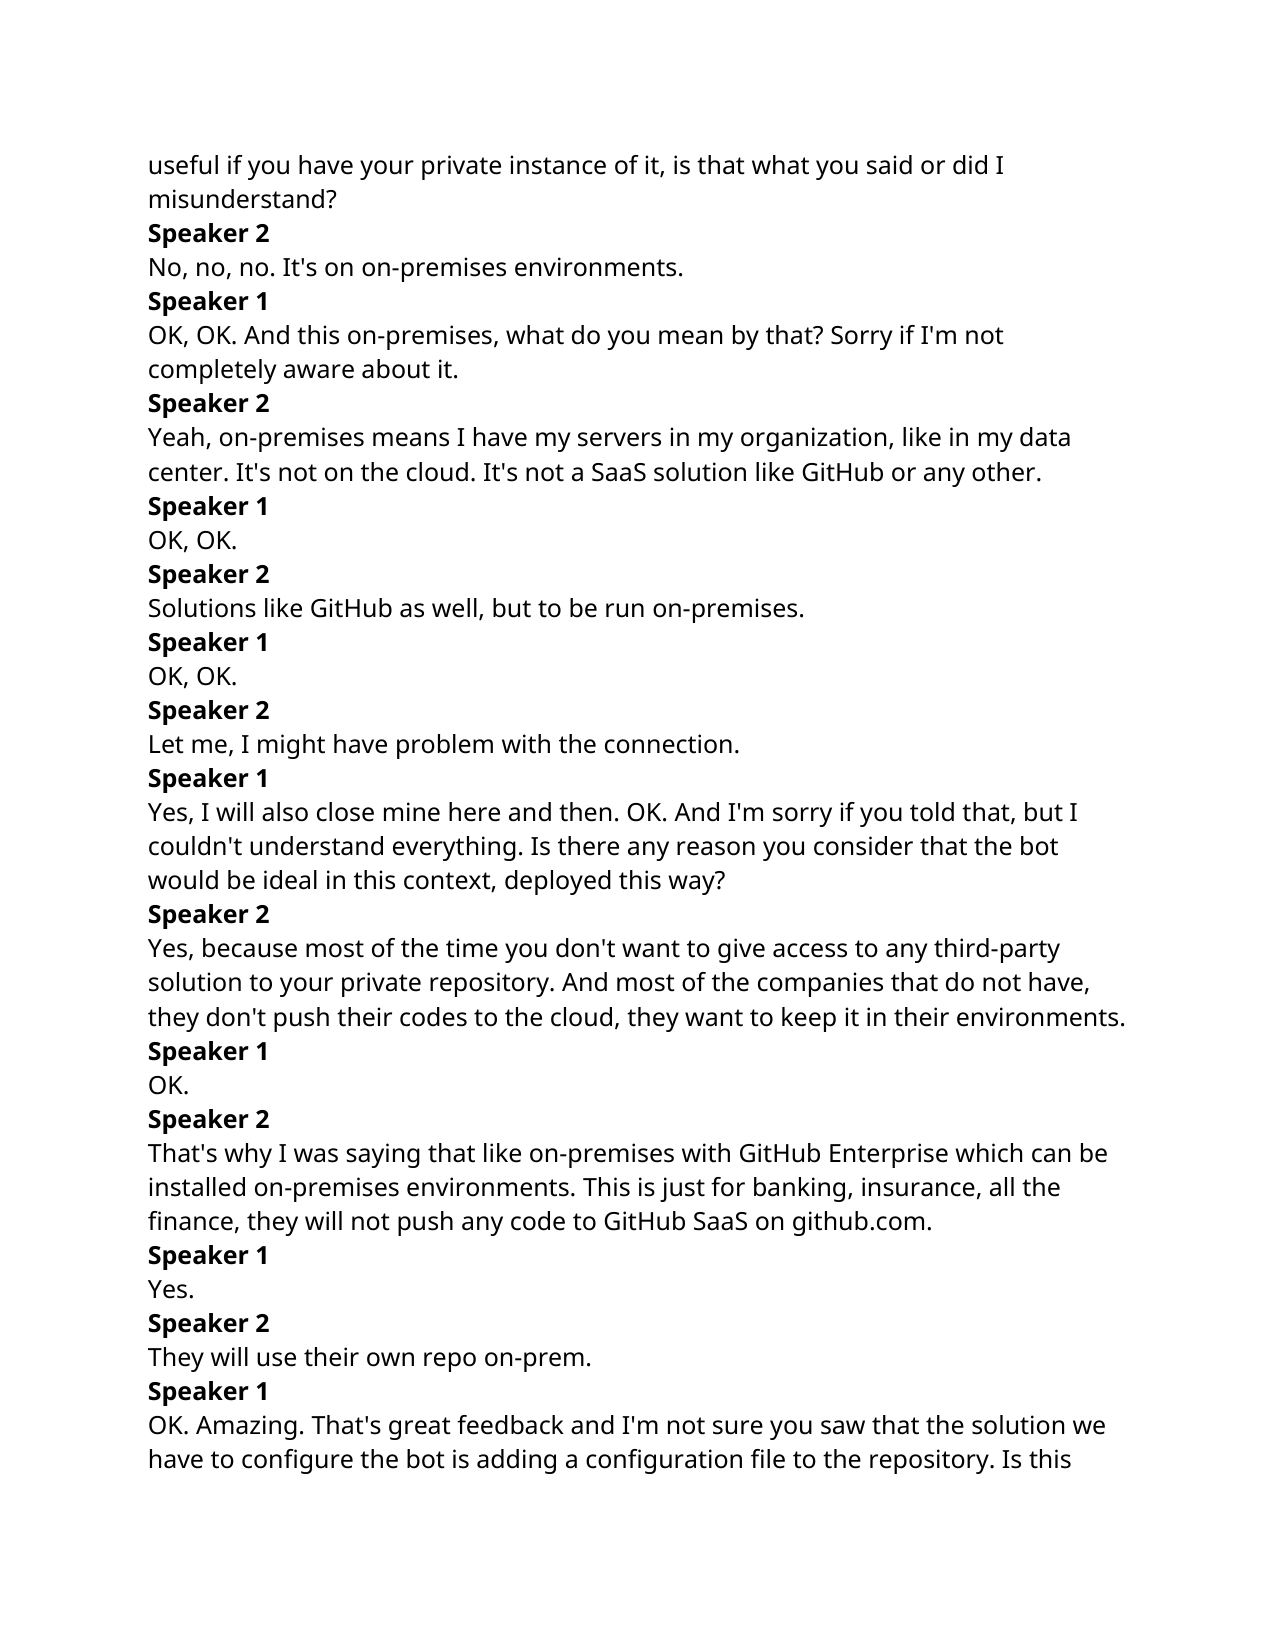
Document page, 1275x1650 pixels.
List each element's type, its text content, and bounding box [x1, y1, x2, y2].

text Speaker 2 Yes, because most of the time you don't want to give access to any third-party solution to your private repository. And most of the companies that do not have, they don't push their codes to the cloud, they want to keep it in their environments. [148, 897, 1127, 1033]
text Speaker 1 OK. [148, 1033, 1127, 1101]
text Speaker 1 Yes, I will also close mine here and then. OK. And I'm sorry if you told that, but I couldn't understand everything. Is there any reason you consider that the bot would be ideal in this context, deployed this way? [148, 761, 1127, 897]
text Speaker 2 Solutions like GitHub as well, but to be run on-premises. [148, 556, 1127, 624]
text Speaker 2 Let me, I might have problem with the connection. [148, 693, 1127, 761]
text Speaker 2 No, no, no. It's on on-premises environments. [148, 216, 1127, 284]
text Speaker 2 Yeah, on-premises means I have my servers in my organization, like in my data center. It's not on the cloud. It's not a SaaS solution like GitHub or any other. [148, 386, 1127, 488]
text Speaker 2 That's why I was saying that like on-premises with GitHub Enterprise which can be installed on-premises environments. This is just for banking, insurance, all the finance, they will not push any code to GitHub SaaS on github.com. [148, 1101, 1127, 1238]
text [148, 148, 1127, 216]
text Speaker 1 OK, OK. [148, 488, 1127, 556]
text Speaker 2 They will use their own repo on-prem. [148, 1306, 1127, 1374]
text Speaker 1 Yes. [148, 1238, 1127, 1306]
text Speaker 1 OK, OK. [148, 624, 1127, 693]
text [148, 1374, 1127, 1476]
text Speaker 1 OK, OK. And this on-premises, what do you mean by that? Sorry if I'm not completely aware about it. [148, 284, 1127, 386]
